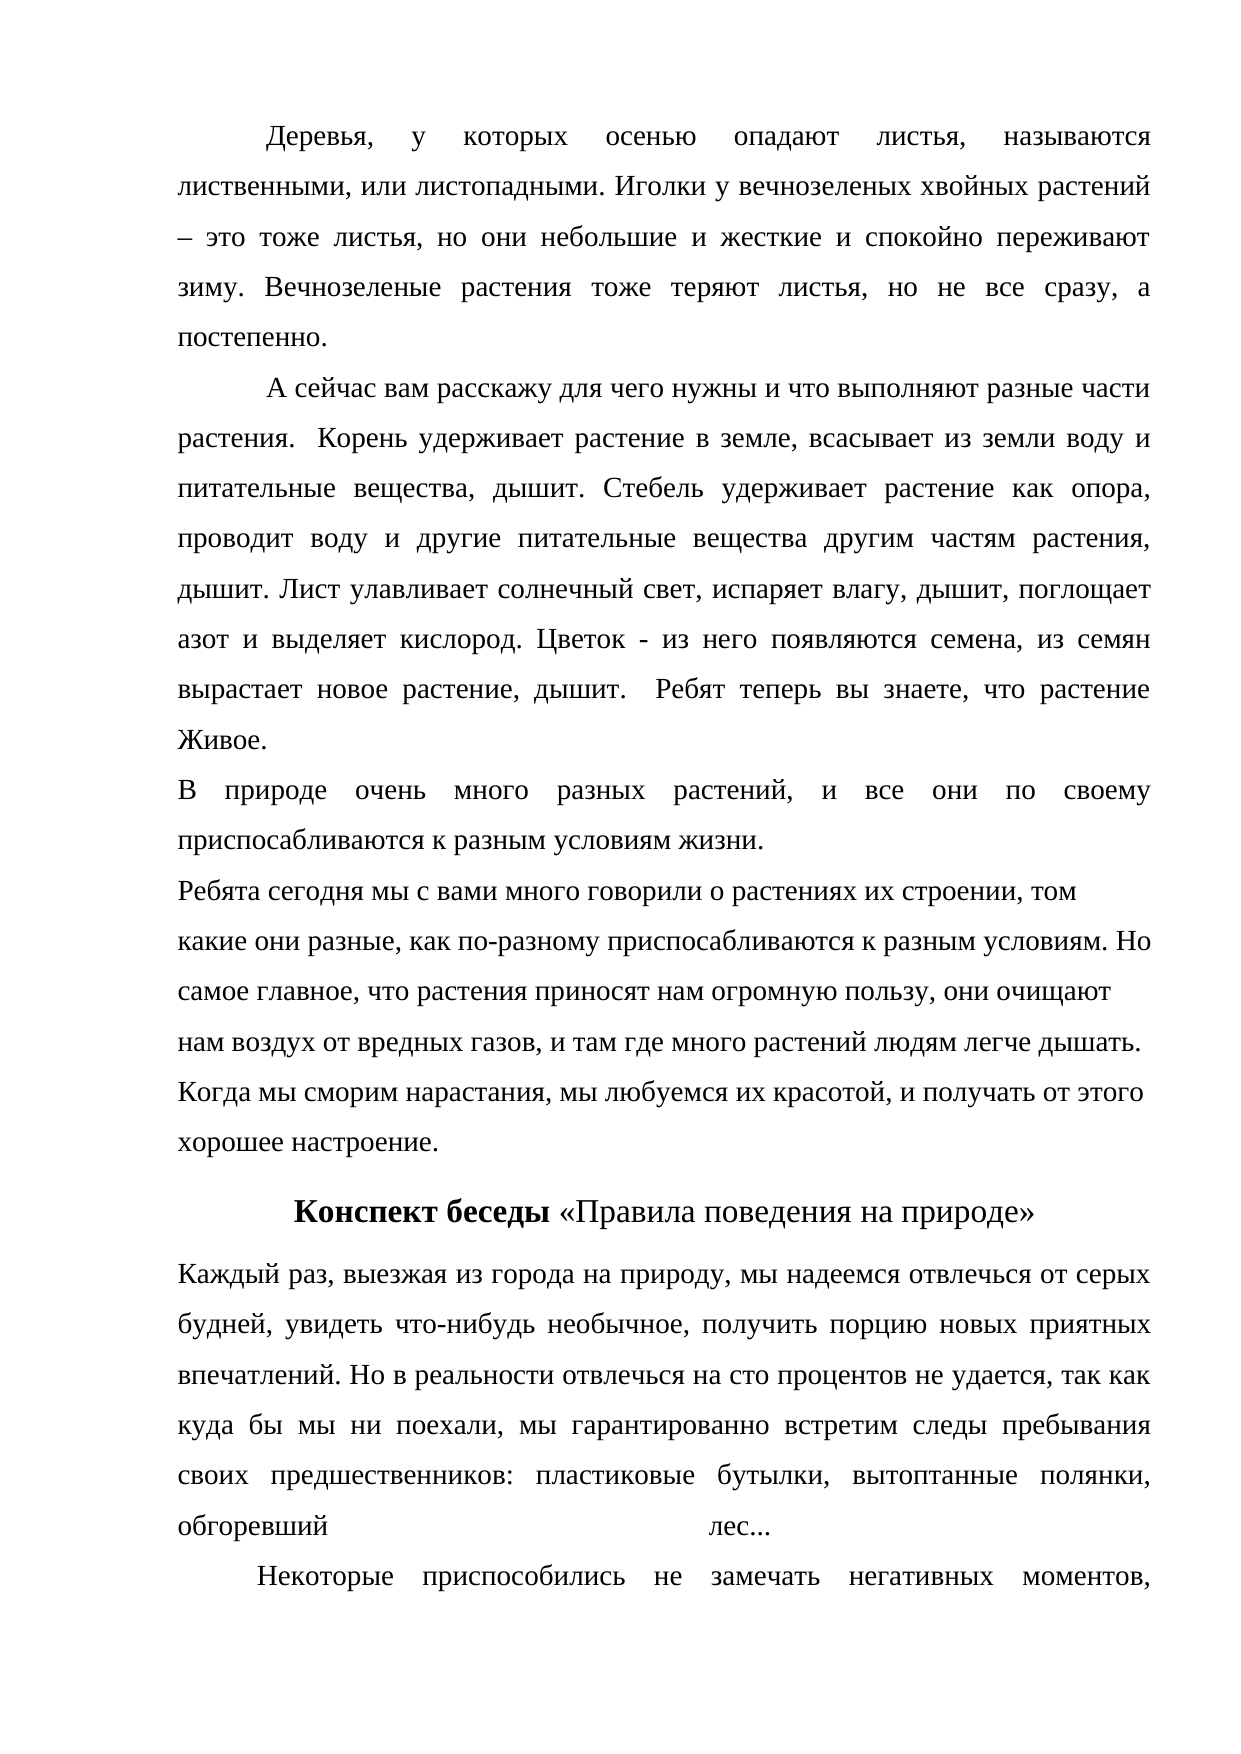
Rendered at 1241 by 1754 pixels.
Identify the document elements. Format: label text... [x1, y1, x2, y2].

text Конспект беседы «Правила поведения на природе» [177, 1191, 1152, 1230]
text А сейчас вам расскажу для чего нужны и что выполняют разные части растения. Корень удерживает растение в земле, всасывает из земли воду и питательные вещества, дышит. Стебель удерживает растение как опора, проводит воду и другие питательные вещества другим частям растения, дышит. Лист улавливает солнечный свет, испаряет влагу, дышит, поглощает азот и выделяет кислород. Цветок - из него появляются семена, из семян вырастает новое растение, дышит. Ребят теперь вы знаете, что растение Живое. В природе очень много разных растений, и все они по своему приспосабливаются к разным условиям жизни. [177, 370, 1152, 856]
text Деревья, у которых осенью опадают листья, называются лиственными, или листопадными. Иголки у вечнозеленых хвойных растений – это тоже листья, но они небольшие и жесткие и спокойно переживают зиму. Вечнозеленые растения тоже теряют листья, но не все сразу, а постепенно. [177, 118, 1152, 353]
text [177, 1256, 1152, 1592]
text Ребята сегодня мы с вами много говорили о растениях их строении, том какие они разные, как по-разному приспосабливаются к разным условиям. Но самое главное, что растения приносят нам огромную пользу, они очищают нам воздух от вредных газов, и там где много растений людям легче дышать. Когда мы сморим нарастания, мы любуемся их красотой, и получать от этого хорошее настроение. [177, 873, 1152, 1158]
